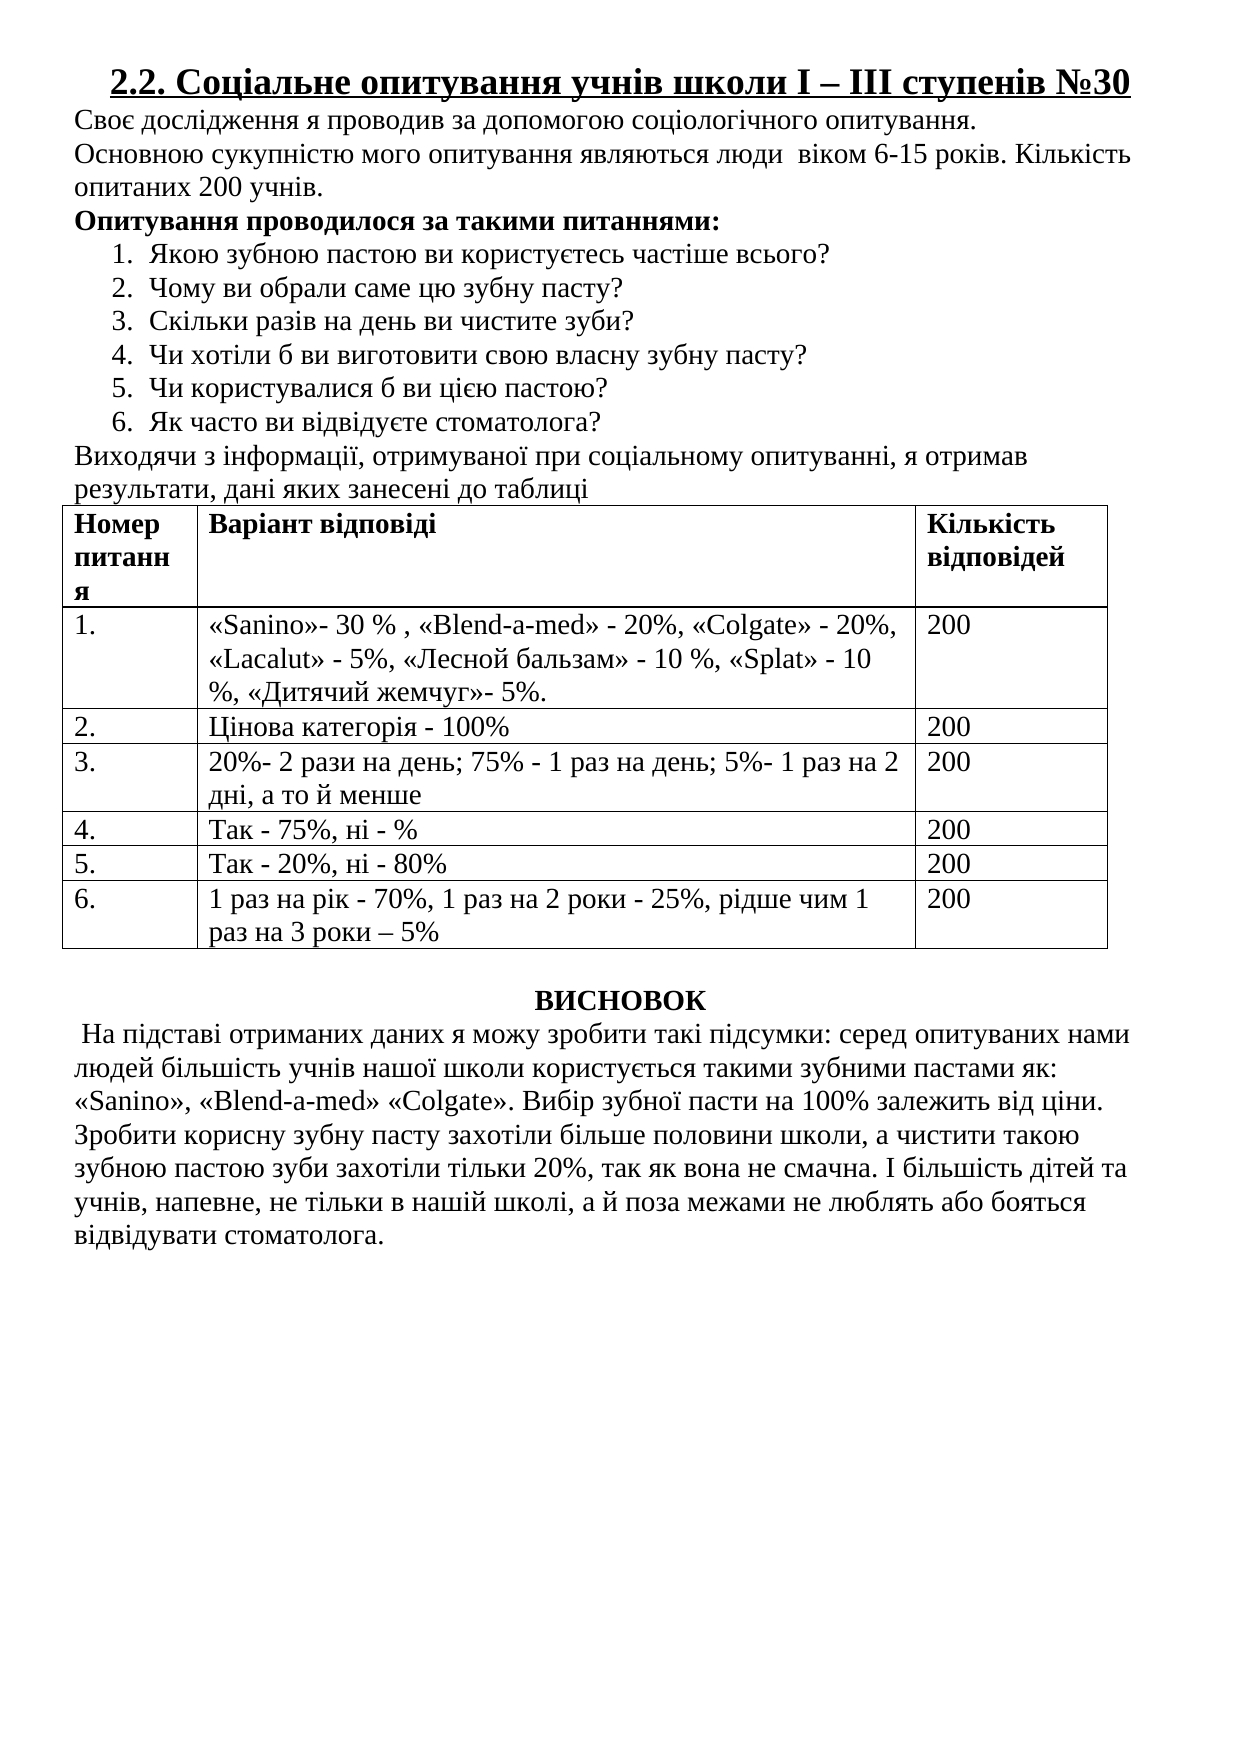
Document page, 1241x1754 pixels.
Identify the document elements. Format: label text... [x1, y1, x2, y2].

list Як часто ви відвідуєте стоматолога? [111, 404, 1167, 438]
text Виходячи з інформації, отримуваної при соціальному опитуванні, я отримав результати, дані яких занесені до таблиці [74, 438, 1167, 505]
table_cell 4. [63, 812, 197, 845]
table_cell 1 раз на рік - 70%, 1 раз на 2 роки - 25%, рідше чим 1 раз на 3 роки – 5% [198, 881, 915, 948]
table_cell 3. [63, 744, 197, 811]
text На підставі отриманих даних я можу зробити такі підсумки: серед опитуваних нами людей більшість учнів нашої школи користується такими зубними пастами як: «Sanino», «Blend-a-med» «Colgate». Вибір зубної пасти на 100% залежить від ціни. [74, 1016, 1167, 1117]
table_cell 200 [916, 812, 1107, 845]
table_cell 200 [916, 881, 1107, 948]
table_header Номер питання [63, 506, 197, 606]
table_header Кількість відповідей [916, 506, 1107, 606]
table_cell 200 [916, 709, 1107, 743]
table_cell 200 [916, 608, 1107, 708]
table_cell «Sanino»- 30 % , «Blend-a-med» - 20%, «Colgate» - 20%, «Lacalut» - 5%, «Лесной бальзам» - 10 %, «Splat» - 10 %, «Дитячий жемчуг»- 5%. [198, 608, 915, 708]
table_cell 200 [916, 744, 1107, 811]
table_cell 200 [916, 846, 1107, 880]
table_cell Так - 20%, ні - 80% [198, 846, 915, 880]
table_cell 2. [63, 709, 197, 743]
text 2.2. Соціальне опитування учнів школи І – ІІІ ступенів №30 [74, 59, 1167, 102]
list Скільки разів на день ви чистите зуби? [111, 303, 1167, 337]
table_cell Цінова категорія - 100% [198, 709, 915, 743]
table_cell 6. [63, 881, 197, 948]
text Опитування проводилося за такими питаннями: [74, 203, 1167, 236]
list Чи користувалися б ви цією пастою? [111, 371, 1167, 404]
table_cell 1. [63, 608, 197, 708]
table_cell Так - 75%, ні - % [198, 812, 915, 845]
text ВИСНОВОК [74, 983, 1167, 1016]
list Чи хотіли б ви виготовити свою власну зубну пасту? [111, 337, 1167, 371]
text Зробити корисну зубну пасту захотіли більше половини школи, а чистити такою зубною пастою зуби захотіли тільки 20%, так як вона не смачна. І більшість дітей та учнів, напевне, не тільки в нашій школі, а й поза межами не люблять або бояться відвідувати стоматолога. [74, 1117, 1167, 1251]
text Своє дослідження я проводив за допомогою соціологічного опитування. [74, 102, 1167, 136]
table_cell 5. [63, 846, 197, 880]
list Якою зубною пастою ви користуєтесь частіше всього? [111, 236, 1167, 270]
list Чому ви обрали саме цю зубну пасту? [111, 270, 1167, 303]
text Основною сукупністю мого опитування являються люди віком 6-15 років. Кількість опитаних 200 учнів. [74, 136, 1167, 203]
table_cell 20%- 2 рази на день; 75% - 1 раз на день; 5%- 1 раз на 2 дні, а то й менше [198, 744, 915, 811]
table_header Варіант відповіді [198, 506, 915, 606]
